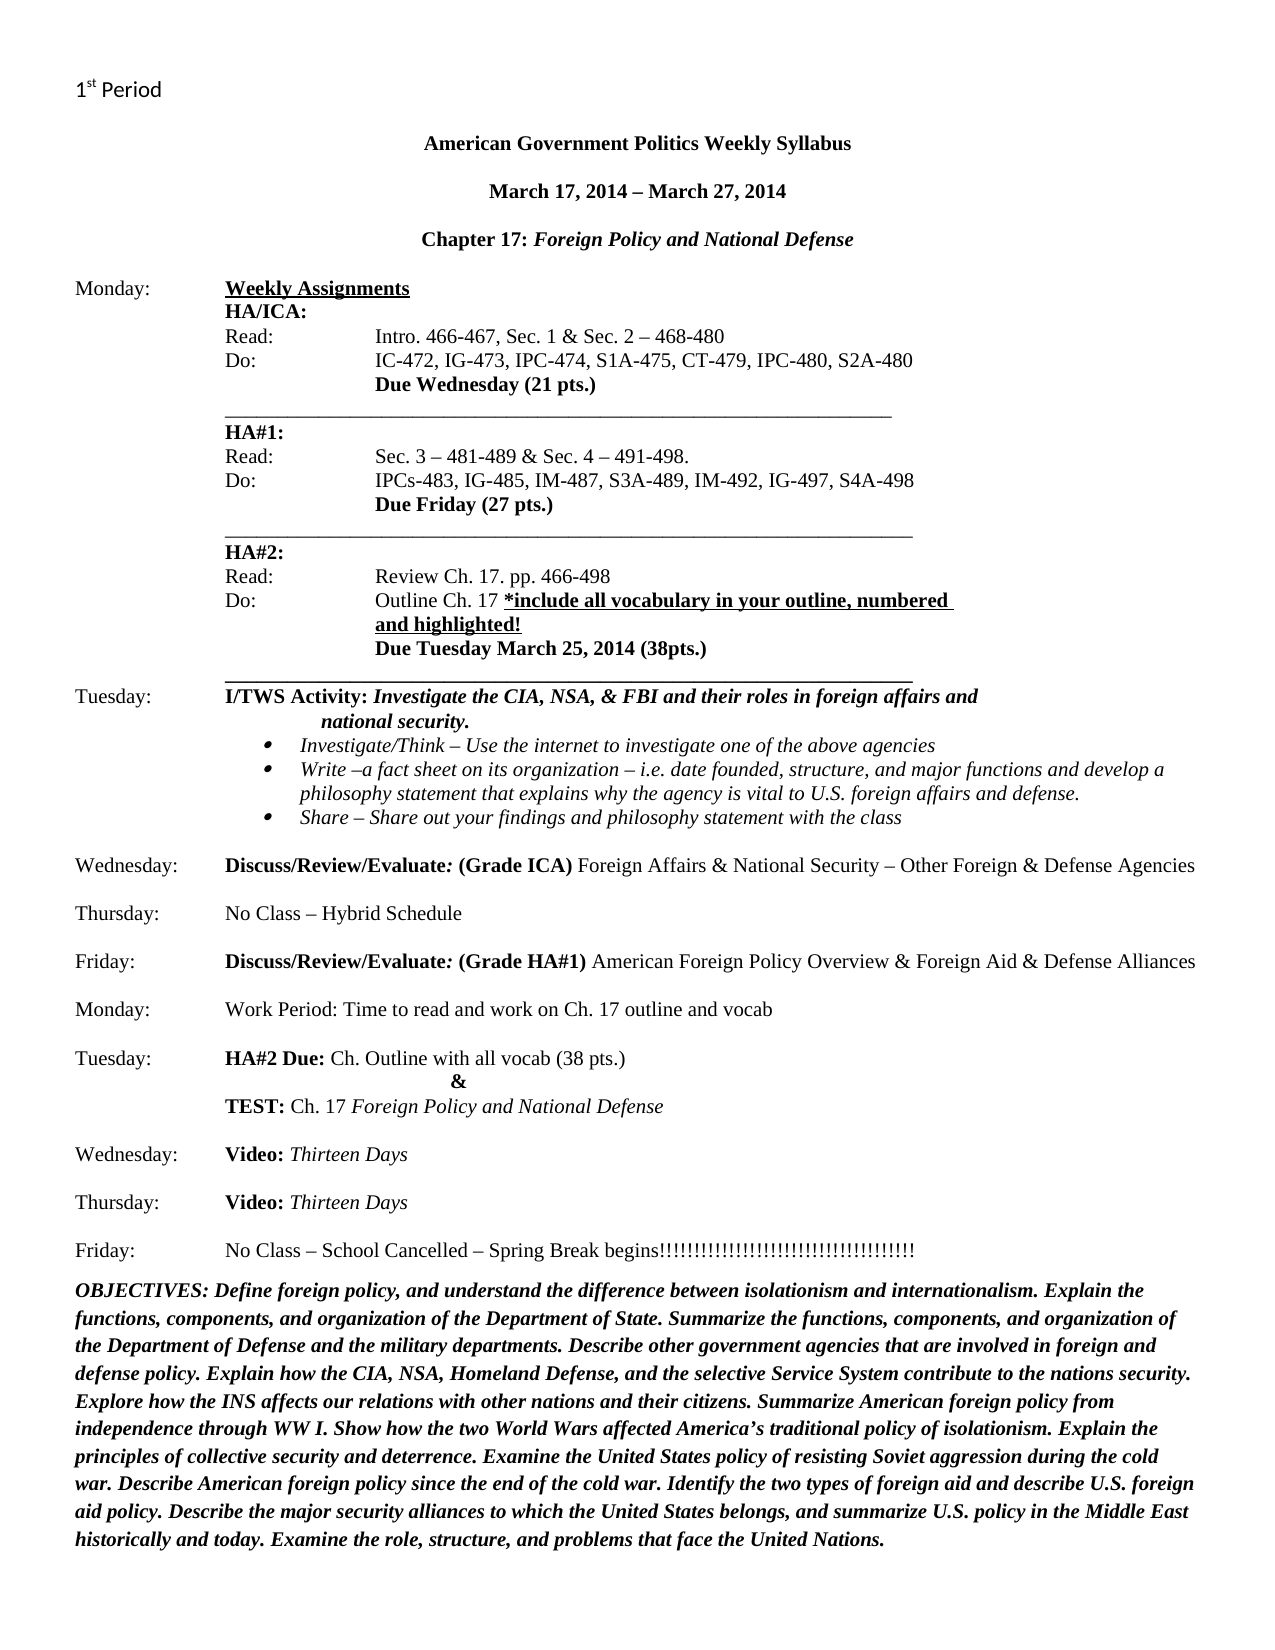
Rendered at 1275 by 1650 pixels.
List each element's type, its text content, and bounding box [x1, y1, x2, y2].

text Due Wednesday (21 pts.) ________________________________________________________________ HA#1: Read: Sec. 3 – 481-489 & Sec. 4 – 491-498. [150, 372, 1200, 468]
text Tuesday: HA#2 Due: Ch. Outline with all vocab (38 pts.) [75, 1045, 1200, 1069]
text Read: Intro. 466-467, Sec. 1 & Sec. 2 – 468-480 [225, 323, 1200, 348]
text Chapter 17: Foreign Policy and National Defense [75, 227, 1200, 251]
text Do: IPCs-483, IG-485, IM-487, S3A-489, IM-492, IG-497, S4A-498 [150, 468, 1200, 492]
text Thursday: Video: Thirteen Days [75, 1190, 1200, 1214]
text American Government Politics Weekly Syllabus [75, 131, 1200, 155]
text Friday: No Class – School Cancelled – Spring Break begins!!!!!!!!!!!!!!!!!!!!!!!!!!!!!!!!!!!!! [75, 1238, 1200, 1262]
text Do: IC-472, IG-473, IPC-474, S1A-475, CT-479, IPC-480, S2A-480 [225, 348, 1200, 372]
list Investigate/Think – Use the internet to investigate one of the above agencies [262, 733, 1200, 757]
text HA/ICA: [150, 299, 1200, 323]
text Due Tuesday March 25, 2014 (38pts.) [75, 636, 1200, 660]
text national security. [75, 708, 1200, 733]
text & [75, 1069, 1200, 1093]
text Read: Review Ch. 17. pp. 466-498 [75, 564, 1200, 588]
text and highlighted! [300, 612, 1200, 636]
text __________________________________________________________________ [75, 660, 1200, 684]
list Write –a fact sheet on its organization – i.e. date founded, structure, and major functions and develop a philosophy statement that explains why the agency is vital to U.S. foreign affairs and defense. [262, 757, 1200, 805]
text Do: Outline Ch. 17 *include all vocabulary in your outline, numbered [75, 588, 1200, 612]
text Tuesday: I/TWS Activity: Investigate the CIA, NSA, & FBI and their roles in foreign affairs and [75, 684, 1200, 708]
text TEST: Ch. 17 Foreign Policy and National Defense [150, 1093, 1200, 1118]
text Due Friday (27 pts.) __________________________________________________________________ [225, 492, 1200, 540]
text Friday: Discuss/Review/Evaluate: (Grade HA#1) American Foreign Policy Overview & Foreign Aid & Defense Alliances [75, 949, 1200, 973]
text Thursday: No Class – Hybrid Schedule [75, 901, 1200, 925]
text HA#2: [75, 540, 1200, 564]
text Monday: Weekly Assignments [75, 275, 1200, 299]
text March 17, 2014 – March 27, 2014 [75, 179, 1200, 203]
text Wednesday: Video: Thirteen Days [75, 1142, 1200, 1166]
list Share – Share out your findings and philosophy statement with the class [262, 805, 1200, 829]
text Monday: Work Period: Time to read and work on Ch. 17 outline and vocab [75, 997, 1200, 1021]
text Wednesday: Discuss/Review/Evaluate: (Grade ICA) Foreign Affairs & National Security – Other Foreign & Defense Agencies [75, 853, 1200, 877]
